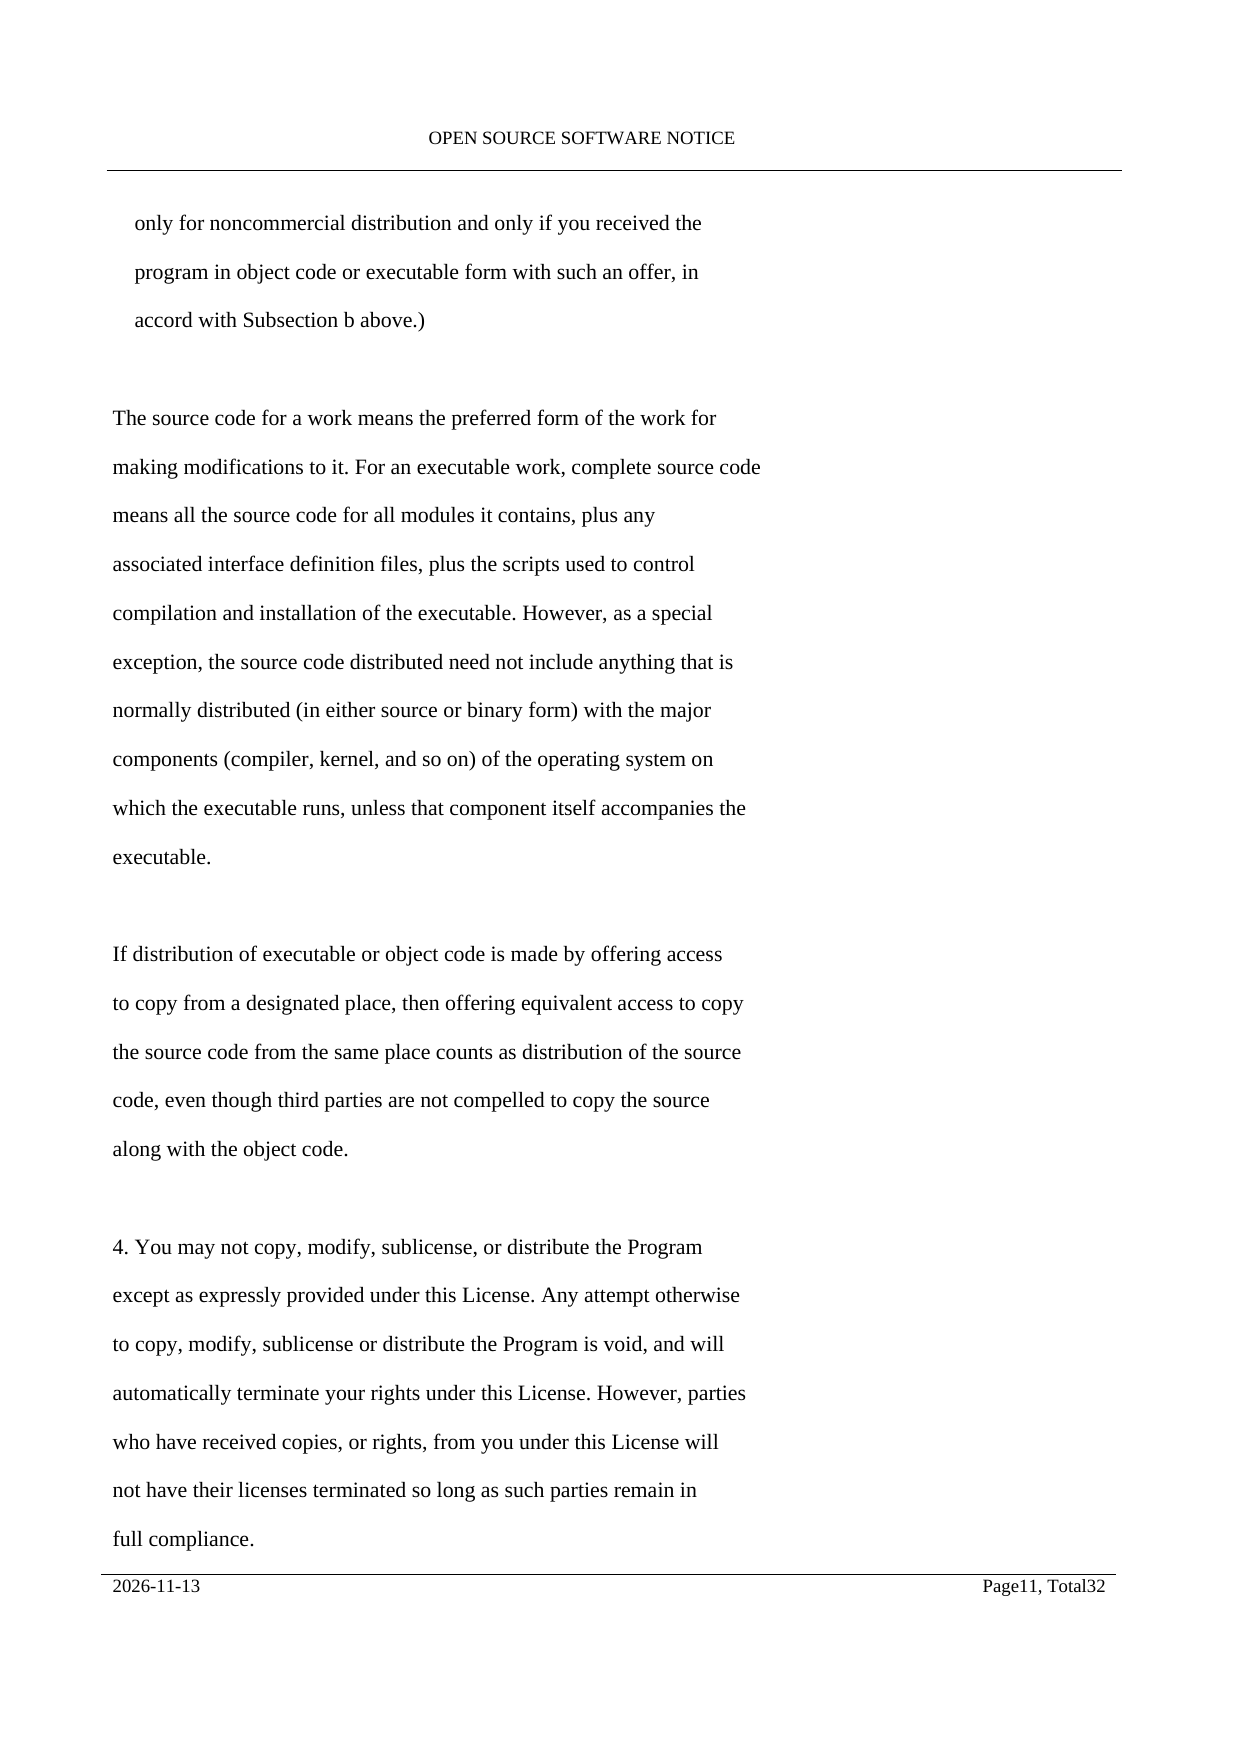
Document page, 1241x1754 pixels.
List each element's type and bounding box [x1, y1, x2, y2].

text [112, 206, 1128, 1555]
